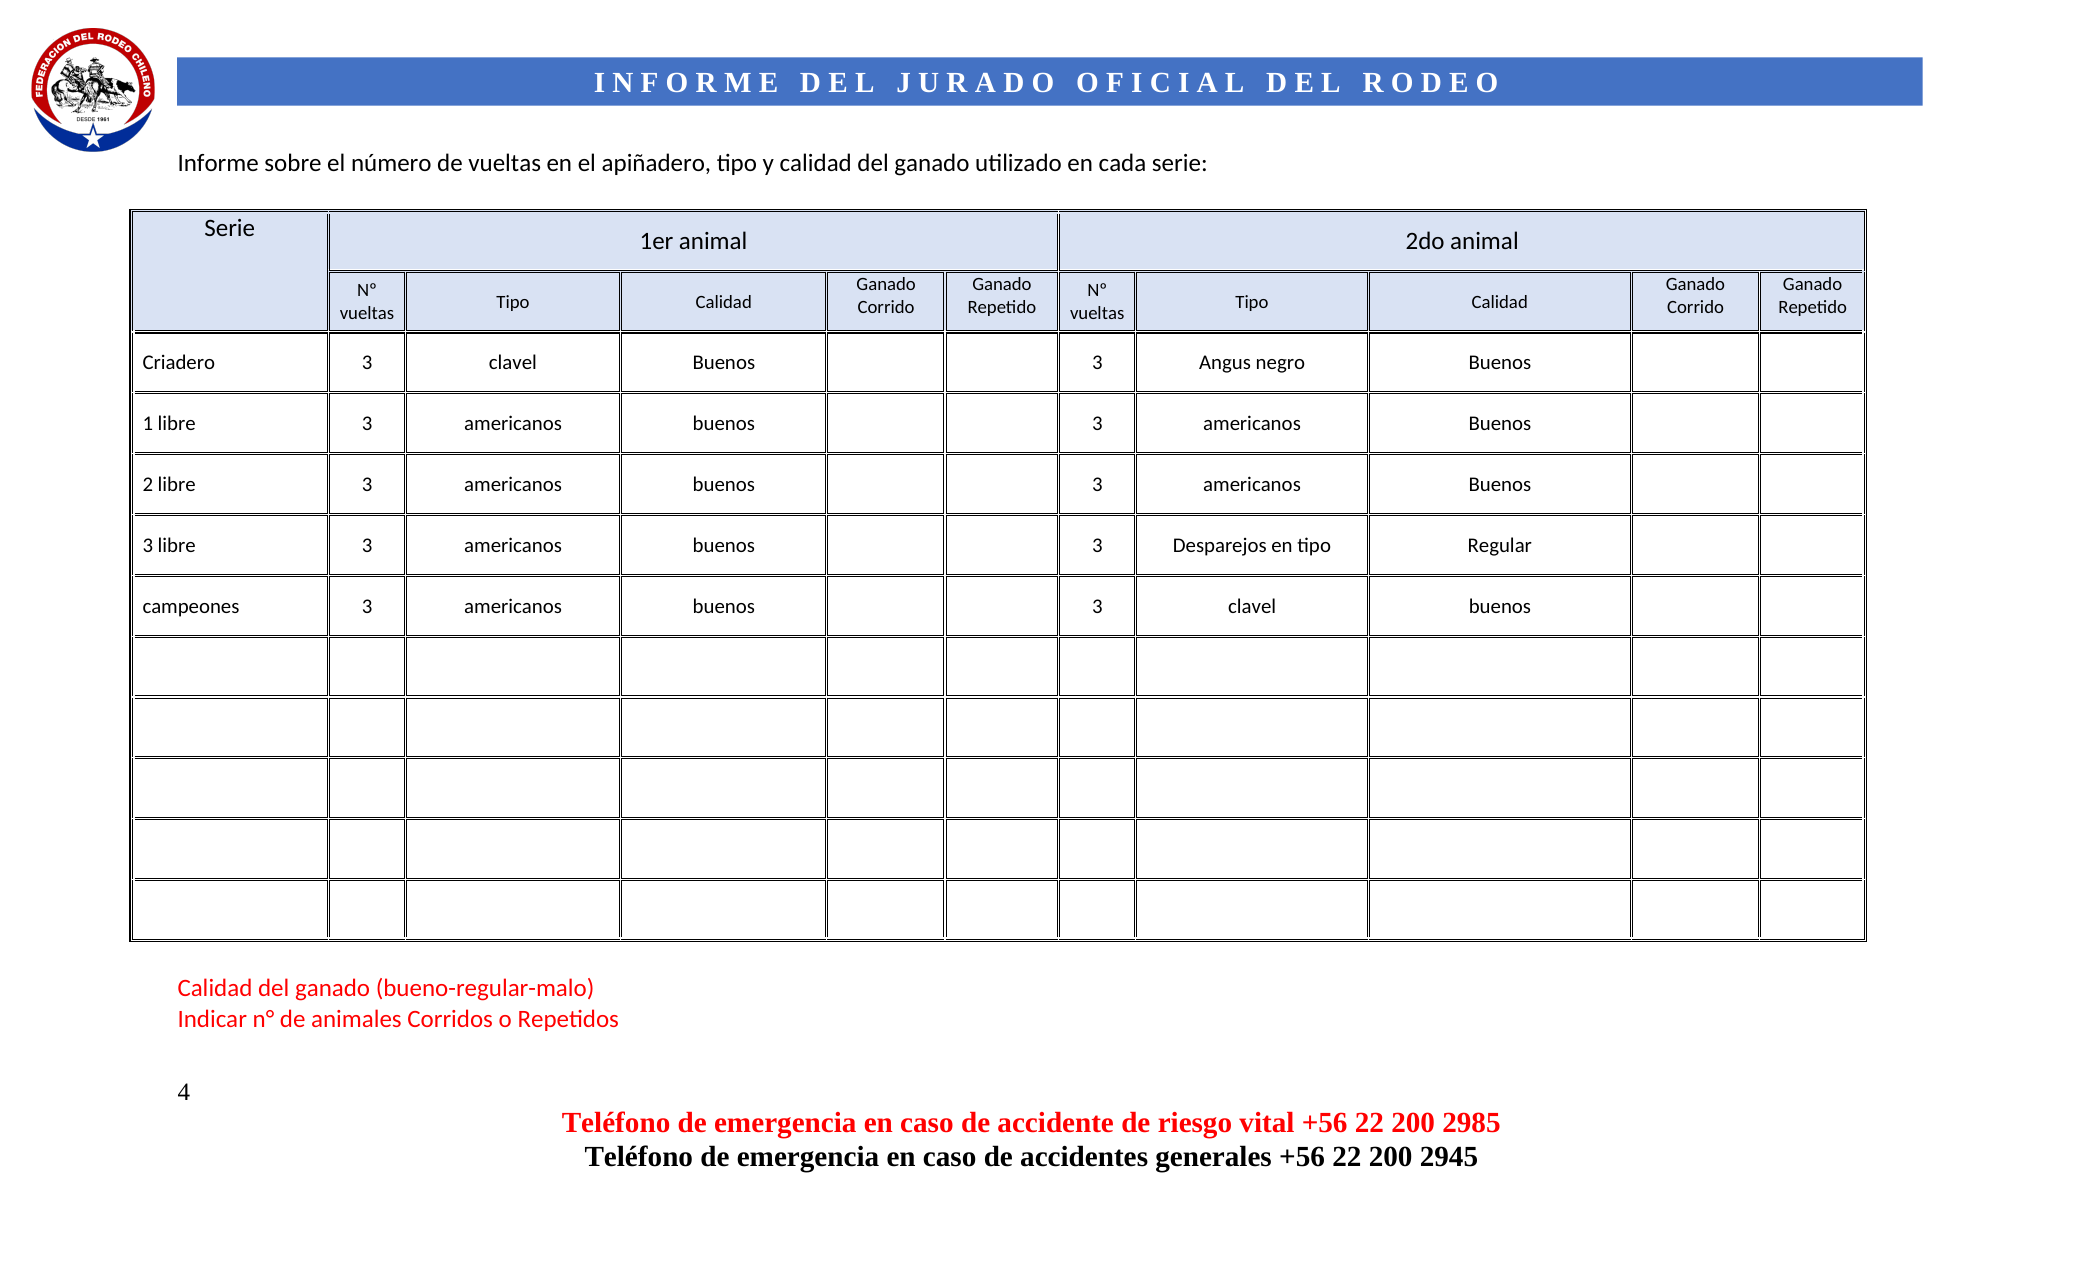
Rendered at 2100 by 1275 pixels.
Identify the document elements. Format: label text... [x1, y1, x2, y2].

table_cell [330, 638, 404, 695]
text Calidad del ganado (bueno-regular-malo) [177, 972, 1923, 1003]
table_cell [622, 820, 825, 878]
table_header 1er animal [328, 212, 1058, 269]
table_cell clavel [1137, 577, 1367, 634]
table_cell [1760, 695, 1865, 756]
table_cell Nº vueltas [1060, 273, 1134, 330]
table_cell americanos [407, 516, 619, 574]
table_cell buenos [622, 455, 825, 513]
table_cell [1760, 817, 1865, 878]
table_cell [947, 394, 1057, 452]
table_cell 3 [330, 577, 404, 634]
table_cell [828, 699, 943, 756]
table_cell [330, 699, 404, 756]
table_cell [1370, 759, 1630, 817]
table_cell [131, 817, 328, 878]
table_cell [1370, 699, 1630, 756]
table_cell [1137, 638, 1367, 695]
table_cell [1760, 330, 1865, 391]
table_cell [1370, 638, 1630, 695]
picture [31, 28, 155, 152]
table_cell [828, 638, 943, 695]
table_cell 3 [330, 334, 404, 391]
table_cell [131, 695, 328, 756]
table_cell [1060, 759, 1134, 817]
table_cell [1633, 516, 1758, 574]
table_cell 1 libre [131, 391, 328, 452]
table_cell Regular [1370, 516, 1630, 574]
table_cell [1633, 699, 1758, 756]
table_cell 3 [330, 455, 404, 513]
table_header Serie [133, 212, 328, 330]
table_cell [622, 759, 825, 817]
table_cell [622, 638, 825, 695]
table_cell [1060, 820, 1134, 878]
table_cell [947, 820, 1057, 878]
table_cell [622, 699, 825, 756]
table_cell americanos [407, 577, 619, 634]
table_cell [1059, 878, 1136, 939]
table_cell [1137, 759, 1367, 817]
table_cell [828, 516, 943, 574]
table_cell 3 libre [133, 513, 327, 574]
table_cell [947, 699, 1057, 756]
table_cell [828, 394, 943, 452]
table_cell buenos [622, 516, 825, 574]
table_cell [947, 759, 1057, 817]
table_cell Ganado Repetido [947, 273, 1057, 330]
table_cell 3 [1060, 394, 1134, 452]
table_cell Criadero [131, 330, 328, 391]
table_cell clavel [407, 334, 619, 391]
table_cell Ganado Repetido [1761, 270, 1864, 330]
table_cell [131, 756, 328, 817]
table_cell [947, 334, 1057, 391]
table_cell buenos [622, 577, 825, 634]
table_cell Ganado Corrido [828, 273, 943, 330]
table_cell [328, 881, 405, 939]
table_cell [828, 759, 943, 817]
table_cell [947, 516, 1057, 574]
text Indicar n° de animales Corridos o Repetidos [177, 1003, 1923, 1033]
table_cell [1760, 756, 1865, 817]
table_cell [407, 759, 619, 817]
table_cell Calidad [622, 273, 825, 330]
table_cell 3 [1060, 334, 1134, 391]
table_cell [1760, 452, 1865, 513]
text Informe sobre el número de vueltas en el apiñadero, tipo y calidad del ganado utilizado en cada serie: [177, 148, 1923, 178]
table_cell [1060, 638, 1134, 695]
table_cell [1633, 820, 1758, 878]
table_cell [947, 455, 1057, 513]
table_cell Tipo [1137, 273, 1367, 330]
table_cell americanos [1137, 455, 1367, 513]
table_cell [947, 577, 1057, 634]
table_cell [1060, 699, 1134, 756]
table_cell [1761, 513, 1864, 574]
table_cell Buenos [1370, 394, 1630, 452]
table_cell [1760, 391, 1865, 452]
table_cell [1633, 577, 1758, 634]
table_cell [330, 759, 404, 817]
table_cell americanos [407, 455, 619, 513]
table_cell [131, 878, 328, 939]
table_cell [1633, 638, 1758, 695]
table_cell [947, 638, 1057, 695]
table_cell [1633, 334, 1758, 391]
table_cell [405, 881, 620, 939]
table_cell 3 [1060, 455, 1134, 513]
table_cell [828, 455, 943, 513]
table_cell Ganado Corrido [1633, 273, 1758, 330]
table_cell [1137, 820, 1367, 878]
table_cell [620, 878, 827, 939]
table_cell [407, 699, 619, 756]
table_cell [1136, 881, 1368, 939]
table_cell buenos [1370, 577, 1630, 634]
table_cell [1370, 820, 1630, 878]
table_cell Tipo [407, 273, 619, 330]
table_cell [828, 820, 943, 878]
table_cell [1761, 635, 1864, 695]
table_cell 3 [330, 516, 404, 574]
table_cell [133, 635, 327, 695]
table_cell [828, 334, 943, 391]
table_cell Desparejos en tipo [1137, 516, 1367, 574]
table_cell Buenos [1370, 334, 1630, 391]
table_cell americanos [1137, 394, 1367, 452]
table_cell [945, 881, 1058, 939]
table_cell [1760, 878, 1865, 939]
table_cell [1633, 455, 1758, 513]
table_cell buenos [622, 394, 825, 452]
table_cell 3 [1060, 577, 1134, 634]
table_cell [827, 878, 945, 939]
table_header 2do animal [1059, 212, 1864, 269]
table_cell [828, 577, 943, 634]
table_cell [1137, 699, 1367, 756]
table_cell 3 [330, 394, 404, 452]
table_cell [1633, 759, 1758, 817]
table_cell Angus negro [1137, 334, 1367, 391]
table_cell Buenos [1370, 455, 1630, 513]
table_cell [330, 820, 404, 878]
table_cell americanos [407, 394, 619, 452]
table_cell [1761, 574, 1864, 634]
table_cell 2 libre [131, 452, 328, 513]
table_cell Nº vueltas [330, 273, 404, 330]
table_cell [1631, 881, 1759, 939]
table_cell [1633, 394, 1758, 452]
table_cell 3 [1060, 516, 1134, 574]
table_cell campeones [133, 574, 327, 634]
table_cell Calidad [1370, 273, 1630, 330]
table_cell Buenos [622, 334, 825, 391]
table_cell [1368, 881, 1631, 939]
table_cell [407, 638, 619, 695]
table_cell [407, 820, 619, 878]
